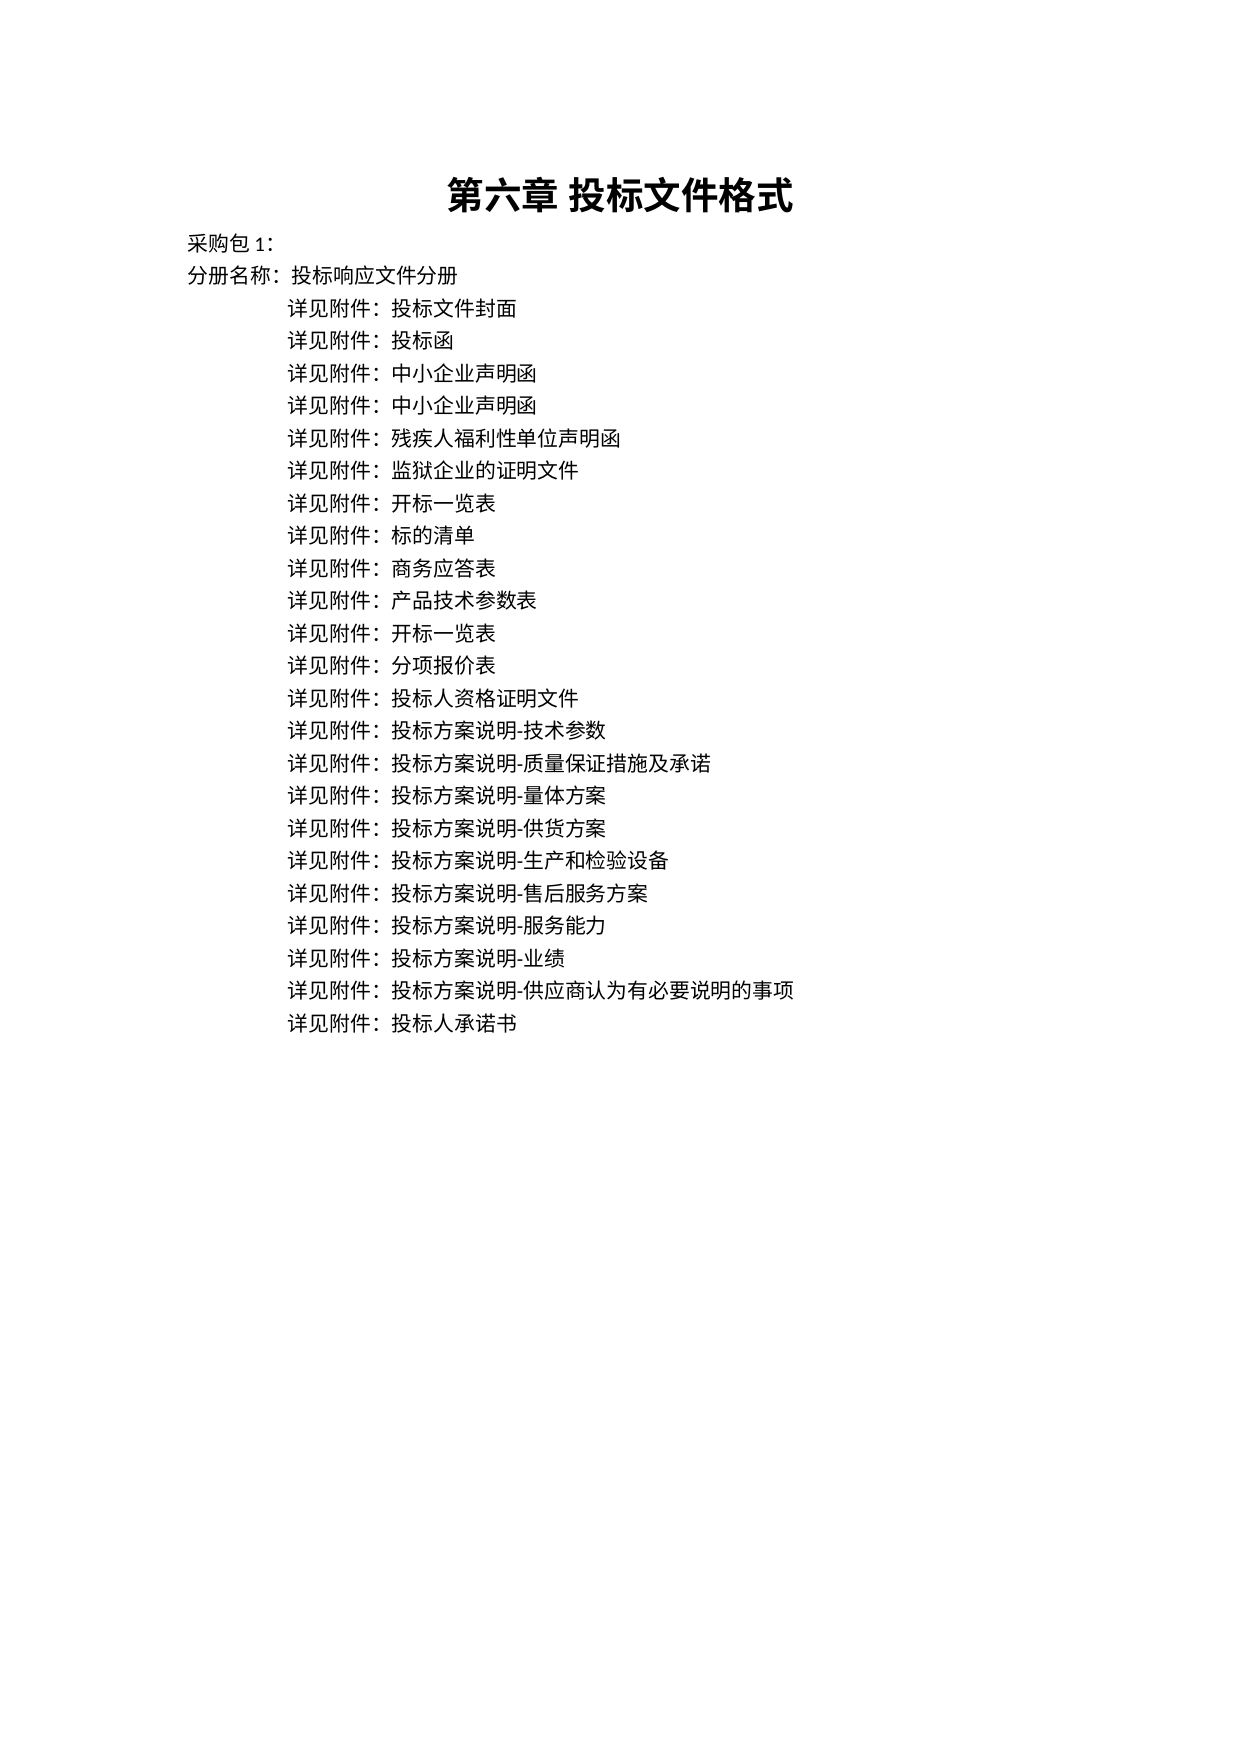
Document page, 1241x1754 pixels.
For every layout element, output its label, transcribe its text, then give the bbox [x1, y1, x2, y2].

text 详见附件：标的清单 [187, 519, 1053, 552]
text 详见附件：中小企业声明函 [187, 357, 1053, 389]
text 详见附件：投标方案说明-生产和检验设备 [187, 844, 1053, 877]
text 详见附件：投标方案说明-业绩 [187, 942, 1053, 974]
text 详见附件：监狱企业的证明文件 [187, 454, 1053, 487]
text 详见附件：投标方案说明-服务能力 [187, 909, 1053, 942]
text 详见附件：投标方案说明-售后服务方案 [187, 877, 1053, 909]
text 详见附件：投标人承诺书 [187, 1007, 1053, 1039]
text 详见附件：投标函 [187, 324, 1053, 357]
text 详见附件：分项报价表 [187, 649, 1053, 682]
text 详见附件：投标方案说明-量体方案 [187, 779, 1053, 812]
text 详见附件：投标方案说明-技术参数 [187, 714, 1053, 747]
text 详见附件：投标方案说明-质量保证措施及承诺 [187, 747, 1053, 779]
text 详见附件：开标一览表 [187, 617, 1053, 649]
text 详见附件：商务应答表 [187, 552, 1053, 584]
text 详见附件：中小企业声明函 [187, 389, 1053, 422]
text 采购包1： [187, 227, 1053, 259]
text 详见附件：投标文件封面 [187, 292, 1053, 324]
text 详见附件：开标一览表 [187, 487, 1053, 519]
text 详见附件：投标方案说明-供应商认为有必要说明的事项 [187, 974, 1053, 1007]
text 详见附件：产品技术参数表 [187, 584, 1053, 617]
text 分册名称：投标响应文件分册 [187, 259, 1053, 292]
text 详见附件：投标人资格证明文件 [187, 682, 1053, 714]
text 详见附件：残疾人福利性单位声明函 [187, 422, 1053, 454]
text 第六章 投标文件格式 [187, 162, 1053, 227]
text 详见附件：投标方案说明-供货方案 [187, 812, 1053, 844]
